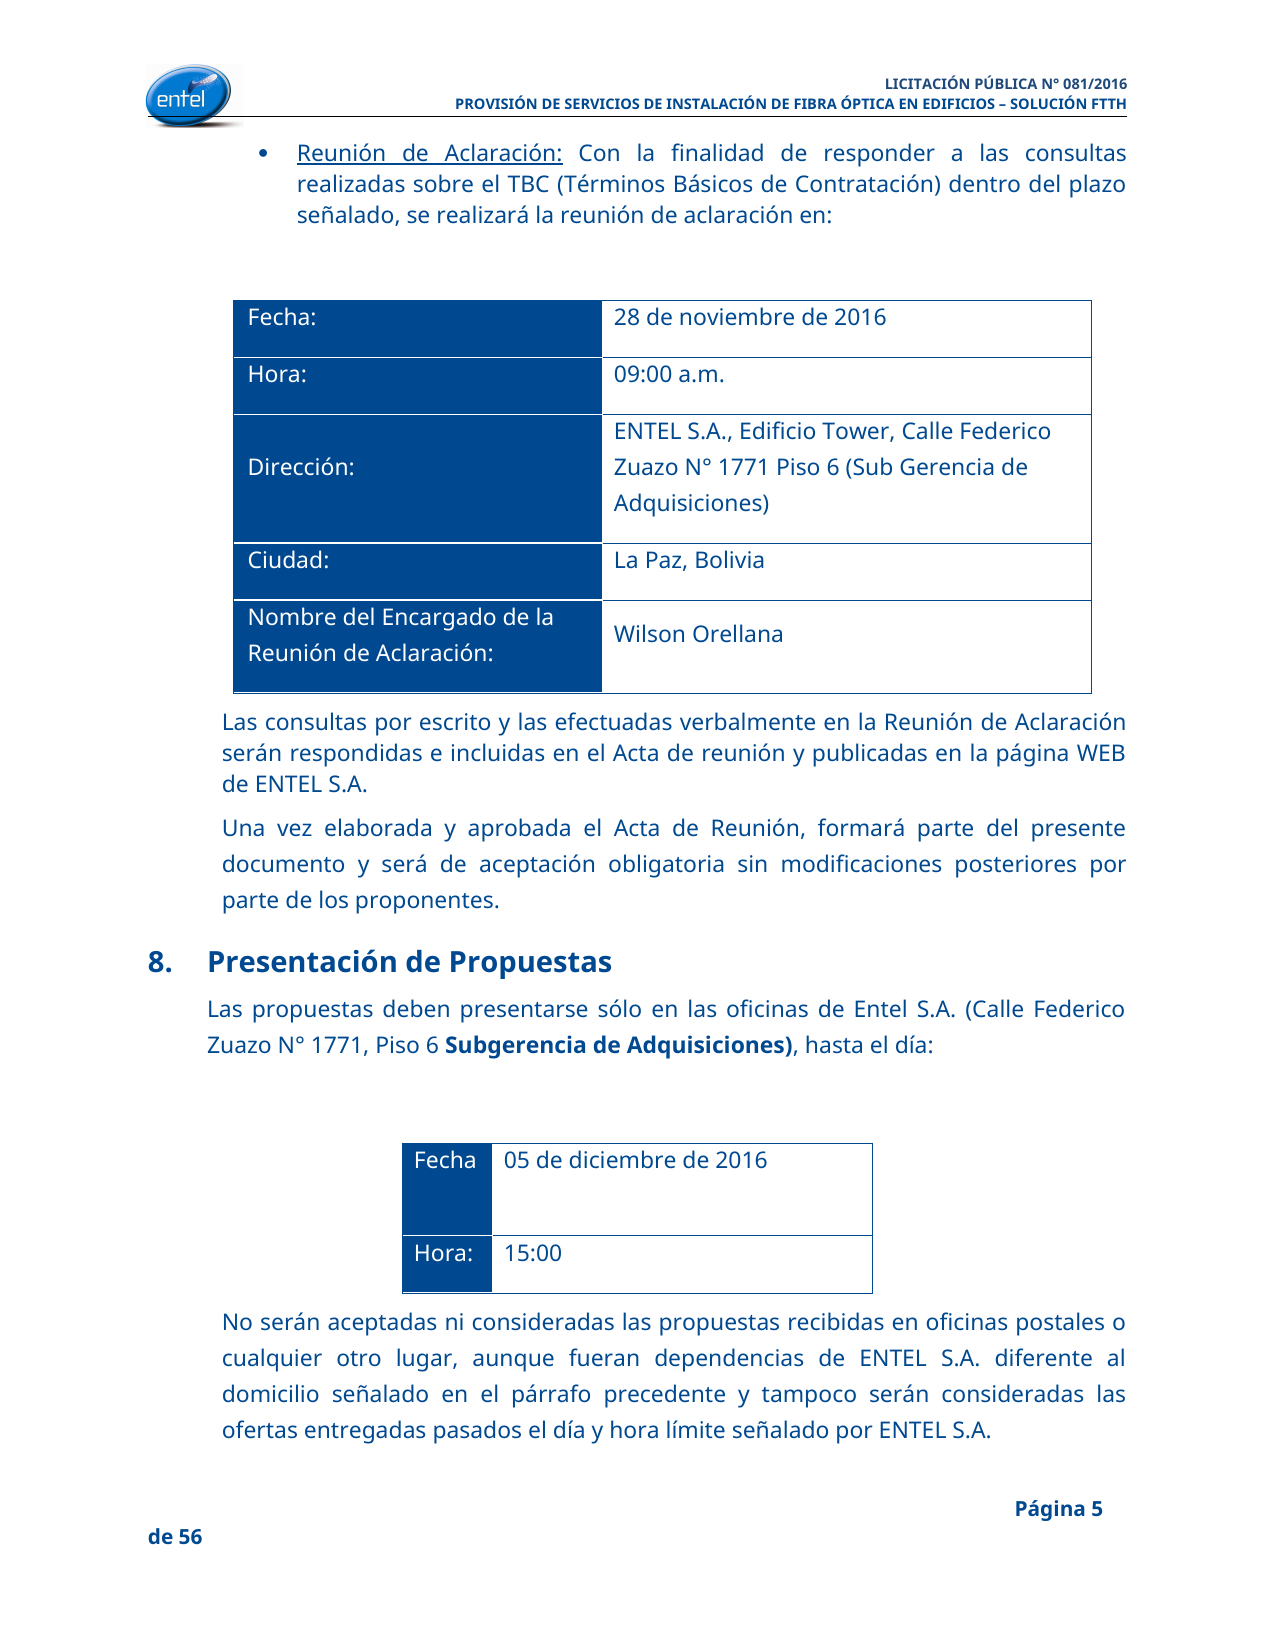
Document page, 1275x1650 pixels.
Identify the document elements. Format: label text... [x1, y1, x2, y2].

table_cell Nombre del Encargado de la Reunión de Aclaración: [234, 601, 602, 692]
list Las propuestas deben presentarse sólo en las oficinas de Entel S.A. (Calle Federico Zuazo N° 1771, Piso 6 Subgerencia de Adquisiciones), hasta el día: [207, 993, 1127, 1060]
table_cell ENTEL S.A., Edificio Tower, Calle Federico Zuazo N° 1771 Piso 6 (Sub Gerencia de Adquisiciones) [603, 415, 1091, 542]
table_cell 09:00 a.m. [603, 358, 1091, 414]
table_header Fecha: [403, 1144, 492, 1235]
text No serán aceptadas ni consideradas las propuestas recibidas en oficinas postales o cualquier otro lugar, aunque fueran dependencias de ENTEL S.A. diferente al domicilio señalado en el párrafo precedente y tampoco serán consideradas las ofertas entregadas pasados el día y hora límite señalado por ENTEL S.A. [222, 1306, 1127, 1445]
table_cell Dirección: [234, 415, 602, 542]
table_cell Hora: [403, 1236, 492, 1292]
table_header 05 de diciembre de 2016 [493, 1144, 872, 1235]
list Las consultas por escrito y las efectuadas verbalmente en la Reunión de Aclaración serán respondidas e incluidas en el Acta de reunión y publicadas en la página WEB de ENTEL S.A. [222, 706, 1127, 800]
text Una vez elaborada y aprobada el Acta de Reunión, formará parte del presente documento y será de aceptación obligatoria sin modificaciones posteriores por parte de los proponentes. [222, 812, 1127, 915]
list Presentación de Propuestas [148, 941, 1127, 981]
table_header 28 de noviembre de 2016 [603, 301, 1091, 357]
table_cell Wilson Orellana [603, 601, 1091, 692]
table_cell La Paz, Bolivia [603, 544, 1091, 599]
table_header Fecha: [234, 301, 602, 357]
table_cell Ciudad: [234, 544, 602, 599]
table_cell Hora: [234, 358, 602, 414]
table_cell 15:00 [493, 1236, 872, 1292]
picture [145, 64, 244, 128]
list Reunión de Aclaración: Con la finalidad de responder a las consultas realizadas sobre el TBC (Términos Básicos de Contratación) dentro del plazo señalado, se realizará la reunión de aclaración en: [259, 137, 1127, 230]
